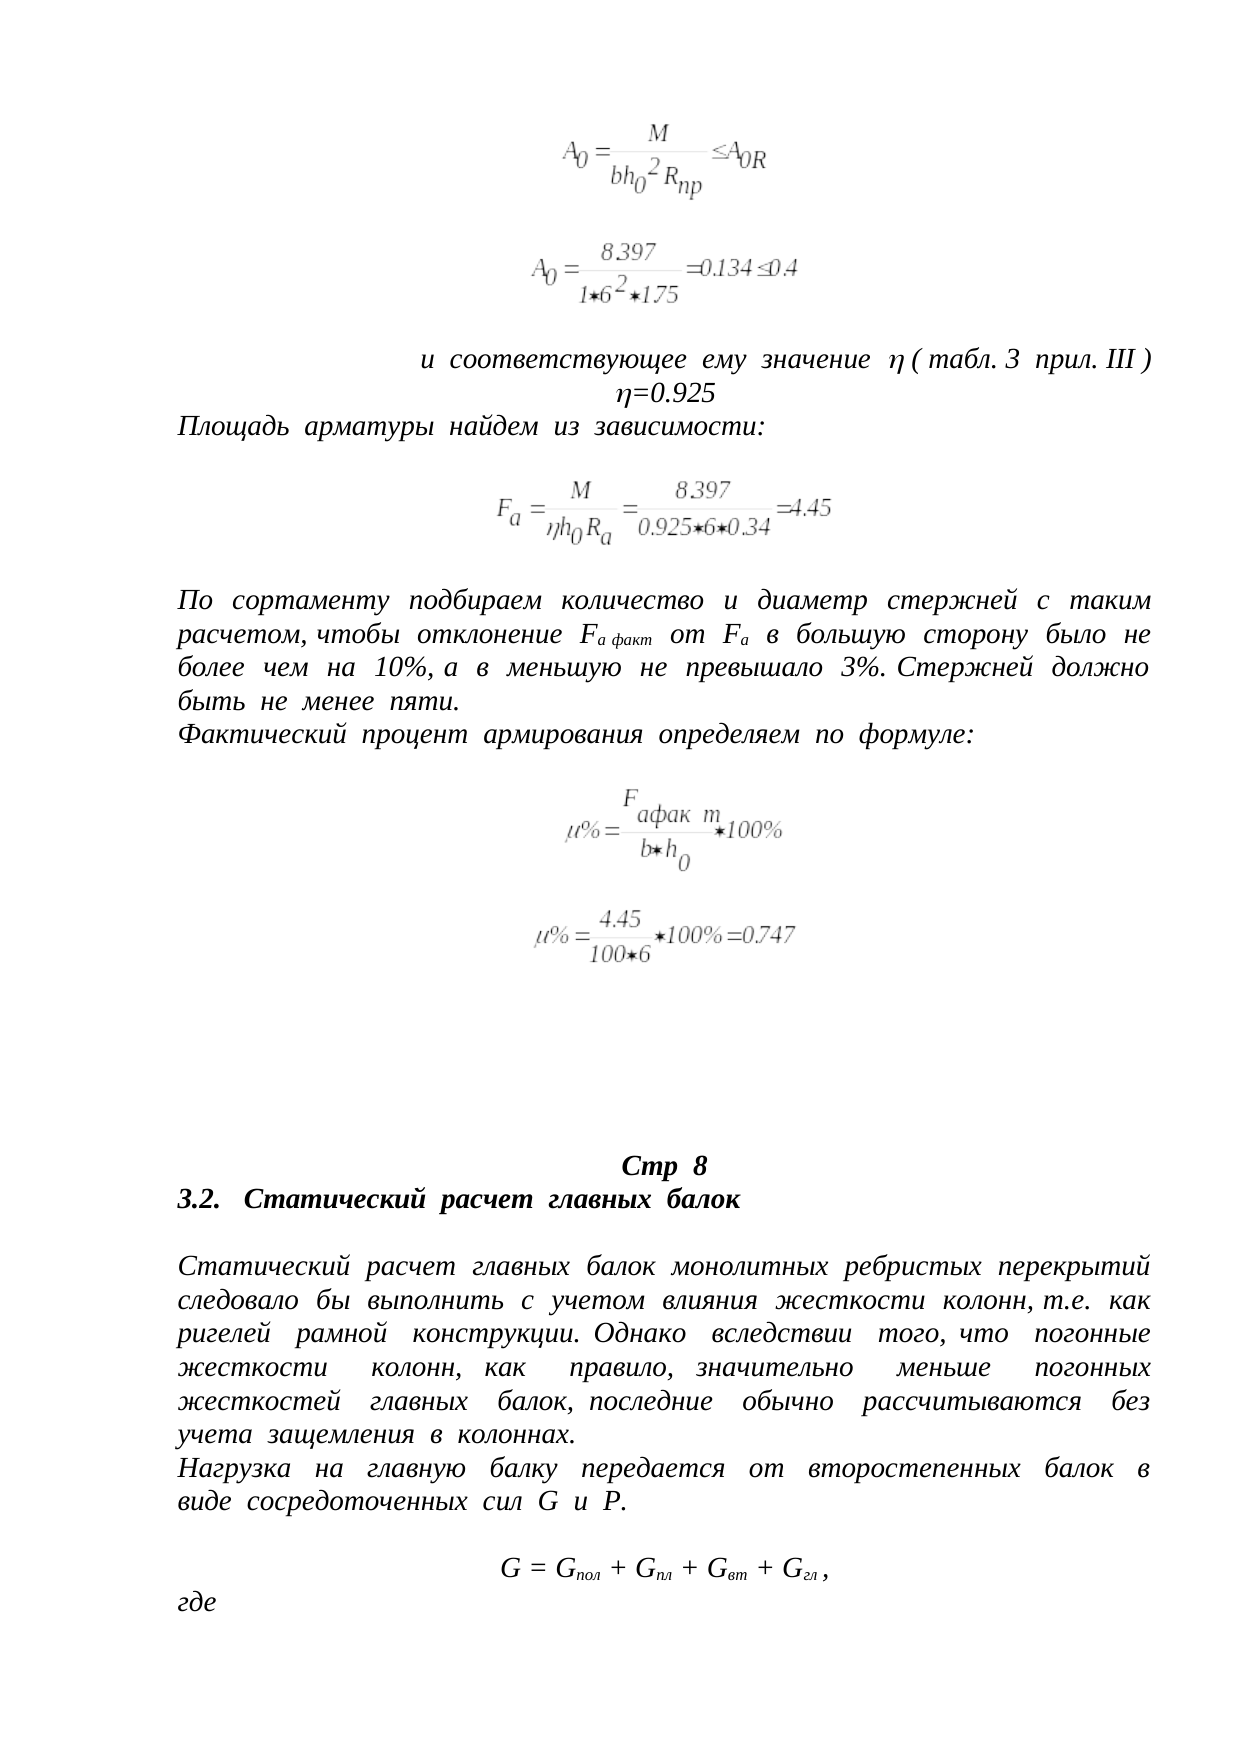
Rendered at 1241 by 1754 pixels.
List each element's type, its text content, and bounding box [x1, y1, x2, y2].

text G = Gпол + Gпл + Gвт + Gгл , [177, 1551, 1152, 1584]
text и соответствующее ему значение  ( табл. 3 прил. III ) [177, 341, 1152, 375]
text Нагрузка на главную балку передается от второстепенных балок в виде сосредоточенных сил G и P. [177, 1450, 1152, 1517]
text где [177, 1584, 1152, 1618]
text Статический расчет главных балок монолитных ребристых перекрытий следовало бы выполнить с учетом влияния жесткости колонн, т.е. как ригелей рамной конструкции. Однако вследствии того, что погонные жесткости колонн, как правило, значительно меньше погонных жесткостей главных балок, последние обычно рассчитываются без учета защемления в колоннах. [177, 1249, 1152, 1450]
text 3.2. Статический расчет главных балок [177, 1182, 1152, 1215]
text Стр 8 [177, 1148, 1152, 1182]
text По сортаменту подбираем количество и диаметр стержней с таким расчетом, чтобы отклонение Fa факт от Fа в большую сторону было не более чем на 10%, а в меньшую не превышало 3%. Стержней должно быть не менее пяти. [177, 583, 1152, 717]
text Фактический процент армирования определяем по формуле: [177, 717, 1152, 750]
text Площадь арматуры найдем из зависимости: [177, 408, 1152, 442]
text =0.925 [177, 375, 1152, 408]
